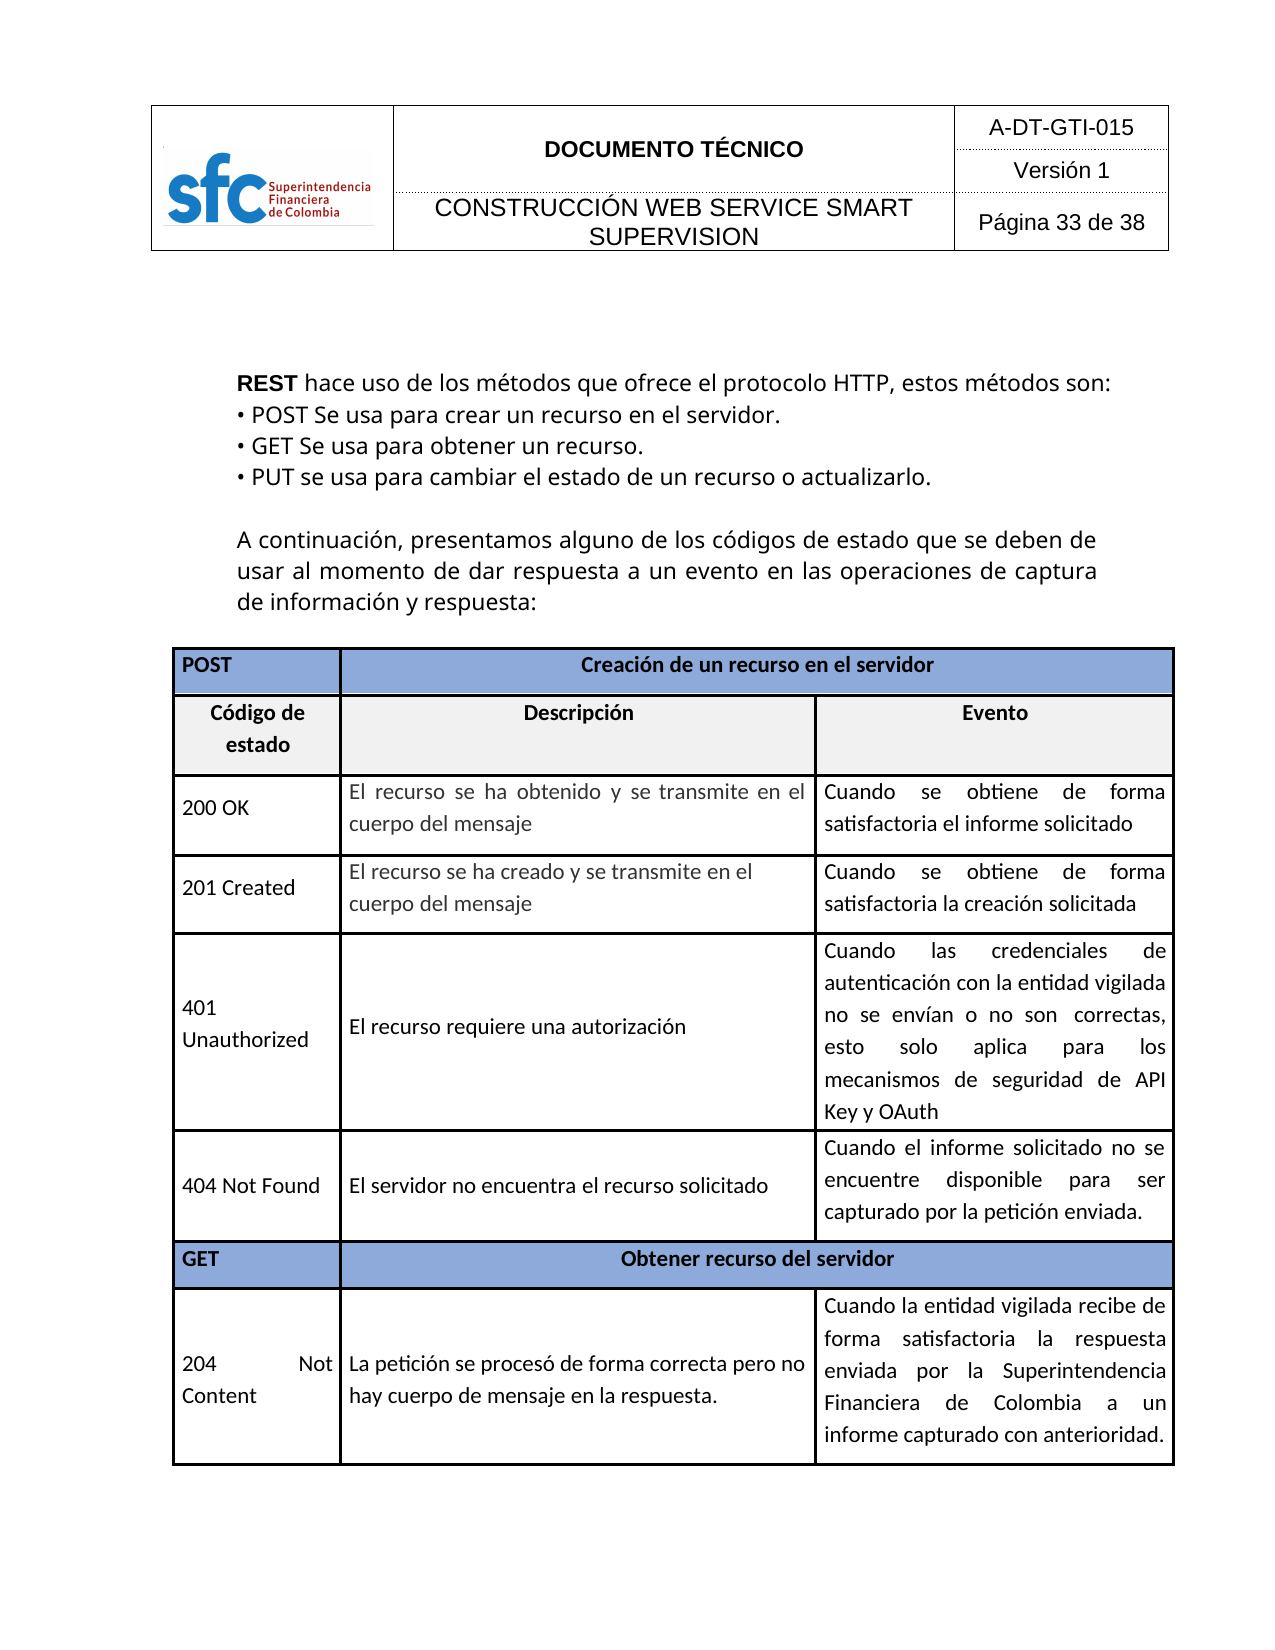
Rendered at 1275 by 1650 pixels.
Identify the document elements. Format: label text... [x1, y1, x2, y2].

table_cell Cuando se obtiene de forma satisfactoria el informe solicitado [817, 777, 1172, 854]
text A continuación, presentamos alguno de los códigos de estado que se deben de usar al momento de dar respuesta a un evento en las operaciones de captura de información y respuesta: [237, 523, 1098, 617]
table_cell Código de estado [175, 697, 339, 773]
table_cell Cuando se obtiene de forma satisfactoria la creación solicitada [817, 857, 1172, 932]
text REST hace uso de los métodos que ofrece el protocolo HTTP, estos métodos son: [237, 367, 1200, 398]
table_cell Cuando la entidad vigilada recibe de forma satisfactoria la respuesta enviada por la Superintendencia Financiera de Colombia a un informe capturado con anterioridad. [817, 1290, 1172, 1463]
table_cell 201 Created [175, 857, 339, 932]
list PUT se usa para cambiar el estado de un recurso o actualizarlo. [236, 461, 1200, 492]
table_cell 404 Not Found [175, 1132, 339, 1240]
table_cell GET [175, 1243, 339, 1287]
table_cell El recurso requiere una autorización [342, 935, 814, 1129]
picture [162, 149, 374, 245]
table_cell El recurso se ha obtenido y se transmite en el cuerpo del mensaje [342, 777, 814, 854]
table_cell 401 Unauthorized [175, 935, 339, 1129]
table_header POST [175, 650, 339, 693]
table_cell El servidor no encuentra el recurso solicitado [342, 1132, 814, 1240]
table_cell Cuando el informe solicitado no se encuentre disponible para ser capturado por la petición enviada. [817, 1132, 1172, 1240]
table_cell Cuando las credenciales de autenticación con la entidad vigilada no se envían o no son correctas, esto solo aplica para los mecanismos de seguridad de API Key y OAuth [817, 935, 1172, 1129]
table_cell El recurso se ha creado y se transmite en el cuerpo del mensaje [342, 857, 814, 932]
table_cell La petición se procesó de forma correcta pero no hay cuerpo de mensaje en la respuesta. [342, 1290, 814, 1463]
table_cell Descripción [342, 697, 814, 773]
list GET Se usa para obtener un recurso. [236, 430, 1200, 461]
table_cell Obtener recurso del servidor [342, 1243, 1172, 1287]
table_cell Evento [817, 697, 1172, 773]
list POST Se usa para crear un recurso en el servidor. [236, 398, 1200, 430]
table_header Creación de un recurso en el servidor [342, 650, 1172, 693]
table_cell 200 OK [175, 777, 339, 854]
table_cell 204 Not Content [175, 1290, 339, 1463]
